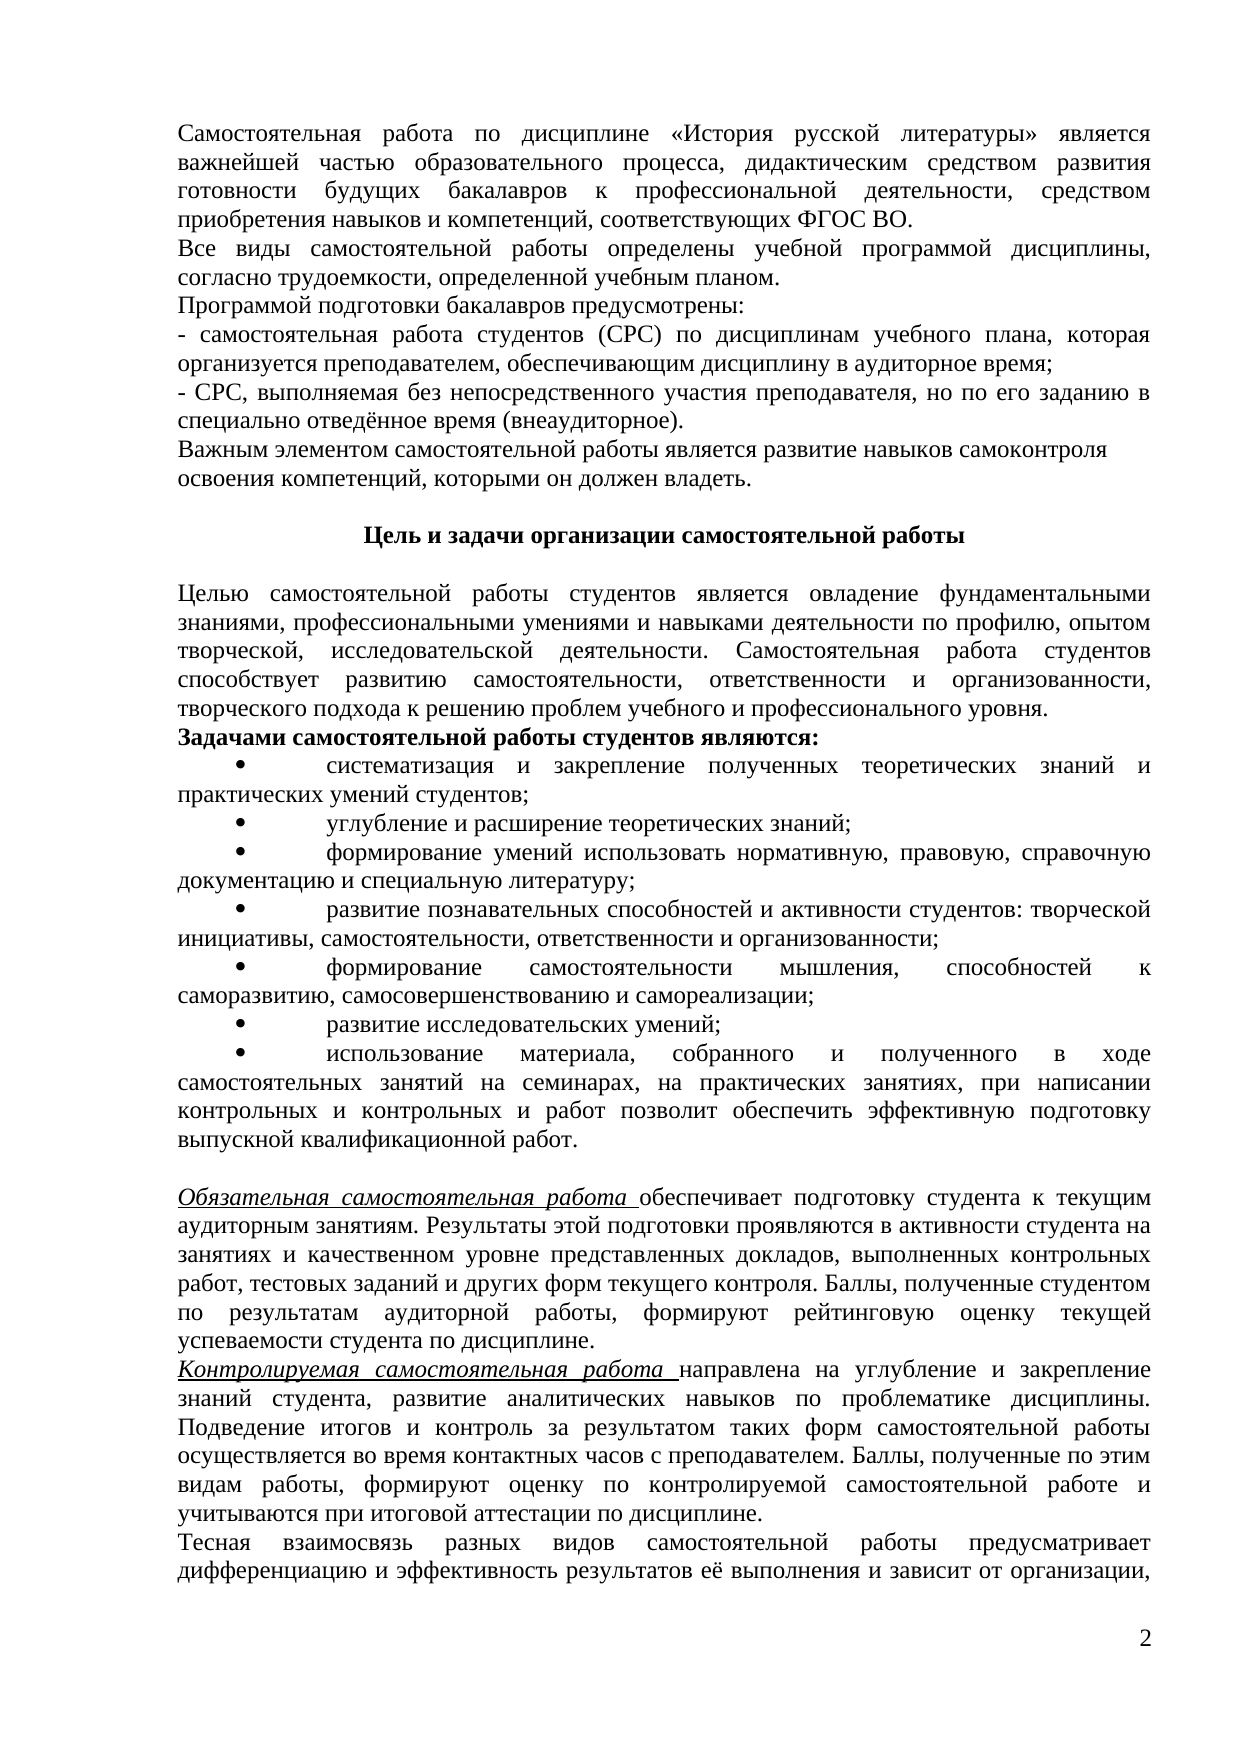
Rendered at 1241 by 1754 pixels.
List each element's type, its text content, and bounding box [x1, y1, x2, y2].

list развитие исследовательских умений; [177, 1009, 1152, 1038]
list формирование самостоятельности мышления, способностей к саморазвитию, самосовершенствованию и самореализации; [177, 952, 1152, 1009]
text Все виды самостоятельной работы определены учебной программой дисциплины, согласно трудоемкости, определенной учебным планом. [177, 233, 1152, 291]
text Обязательная самостоятельная работа обеспечивает подготовку студента к текущим аудиторным занятиям. Результаты этой подготовки проявляются в активности студента на занятиях и качественном уровне представленных докладов, выполненных контрольных работ, тестовых заданий и других форм текущего контроля. Баллы, полученные студентом по результатам аудиторной работы, формируют рейтинговую оценку текущей успеваемости студента по дисциплине. [177, 1182, 1152, 1354]
text Программой подготовки бакалавров предусмотрены: [177, 291, 1152, 319]
text - СРС, выполняемая без непосредственного участия преподавателя, но по его заданию в специально отведённое время (внеаудиторное). [177, 377, 1152, 434]
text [177, 1527, 1152, 1584]
list формирование умений использовать нормативную, правовую, справочную документацию и специальную литературу; [177, 837, 1152, 894]
text Контролируемая самостоятельная работа направлена на углубление и закрепление знаний студента, развитие аналитических навыков по проблематике дисциплины. Подведение итогов и контроль за результатом таких форм самостоятельной работы осуществляется во время контактных часов с преподавателем. Баллы, полученные по этим видам работы, формируют оценку по контролируемой самостоятельной работе и учитываются при итоговой аттестации по дисциплине. [177, 1354, 1152, 1527]
list использование материала, собранного и полученного в ходе самостоятельных занятий на семинарах, на практических занятиях, при написании контрольных и контрольных и работ позволит обеспечить эффективную подготовку выпускной квалификационной работ. [177, 1038, 1152, 1153]
list развитие познавательных способностей и активности студентов: творческой инициативы, самостоятельности, ответственности и организованности; [177, 894, 1152, 952]
list углубление и расширение теоретических знаний; [177, 808, 1152, 837]
text Цель и задачи организации самостоятельной работы [177, 521, 1152, 549]
text - самостоятельная работа студентов (СРС) по дисциплинам учебного плана, которая организуется преподавателем, обеспечивающим дисциплину в аудиторное время; [177, 319, 1152, 377]
text Самостоятельная работа по дисциплине «История русской литературы» является важнейшей частью образовательного процесса, дидактическим средством развития готовности будущих бакалавров к профессиональной деятельности, средством приобретения навыков и компетенций, соответствующих ФГОС ВО. [177, 118, 1152, 233]
text Задачами самостоятельной работы студентов являются: [177, 722, 1152, 751]
text Важным элементом самостоятельной работы является развитие навыков самоконтроля освоения компетенций, которыми он должен владеть. [177, 434, 1152, 492]
list систематизация и закрепление полученных теоретических знаний и практических умений студентов; [177, 751, 1152, 808]
text Целью самостоятельной работы студентов является овладение фундаментальными знаниями, профессиональными умениями и навыками деятельности по профилю, опытом творческой, исследовательской деятельности. Самостоятельная работа студентов способствует развитию самостоятельности, ответственности и организованности, творческого подхода к решению проблем учебного и профессионального уровня. [177, 578, 1152, 722]
